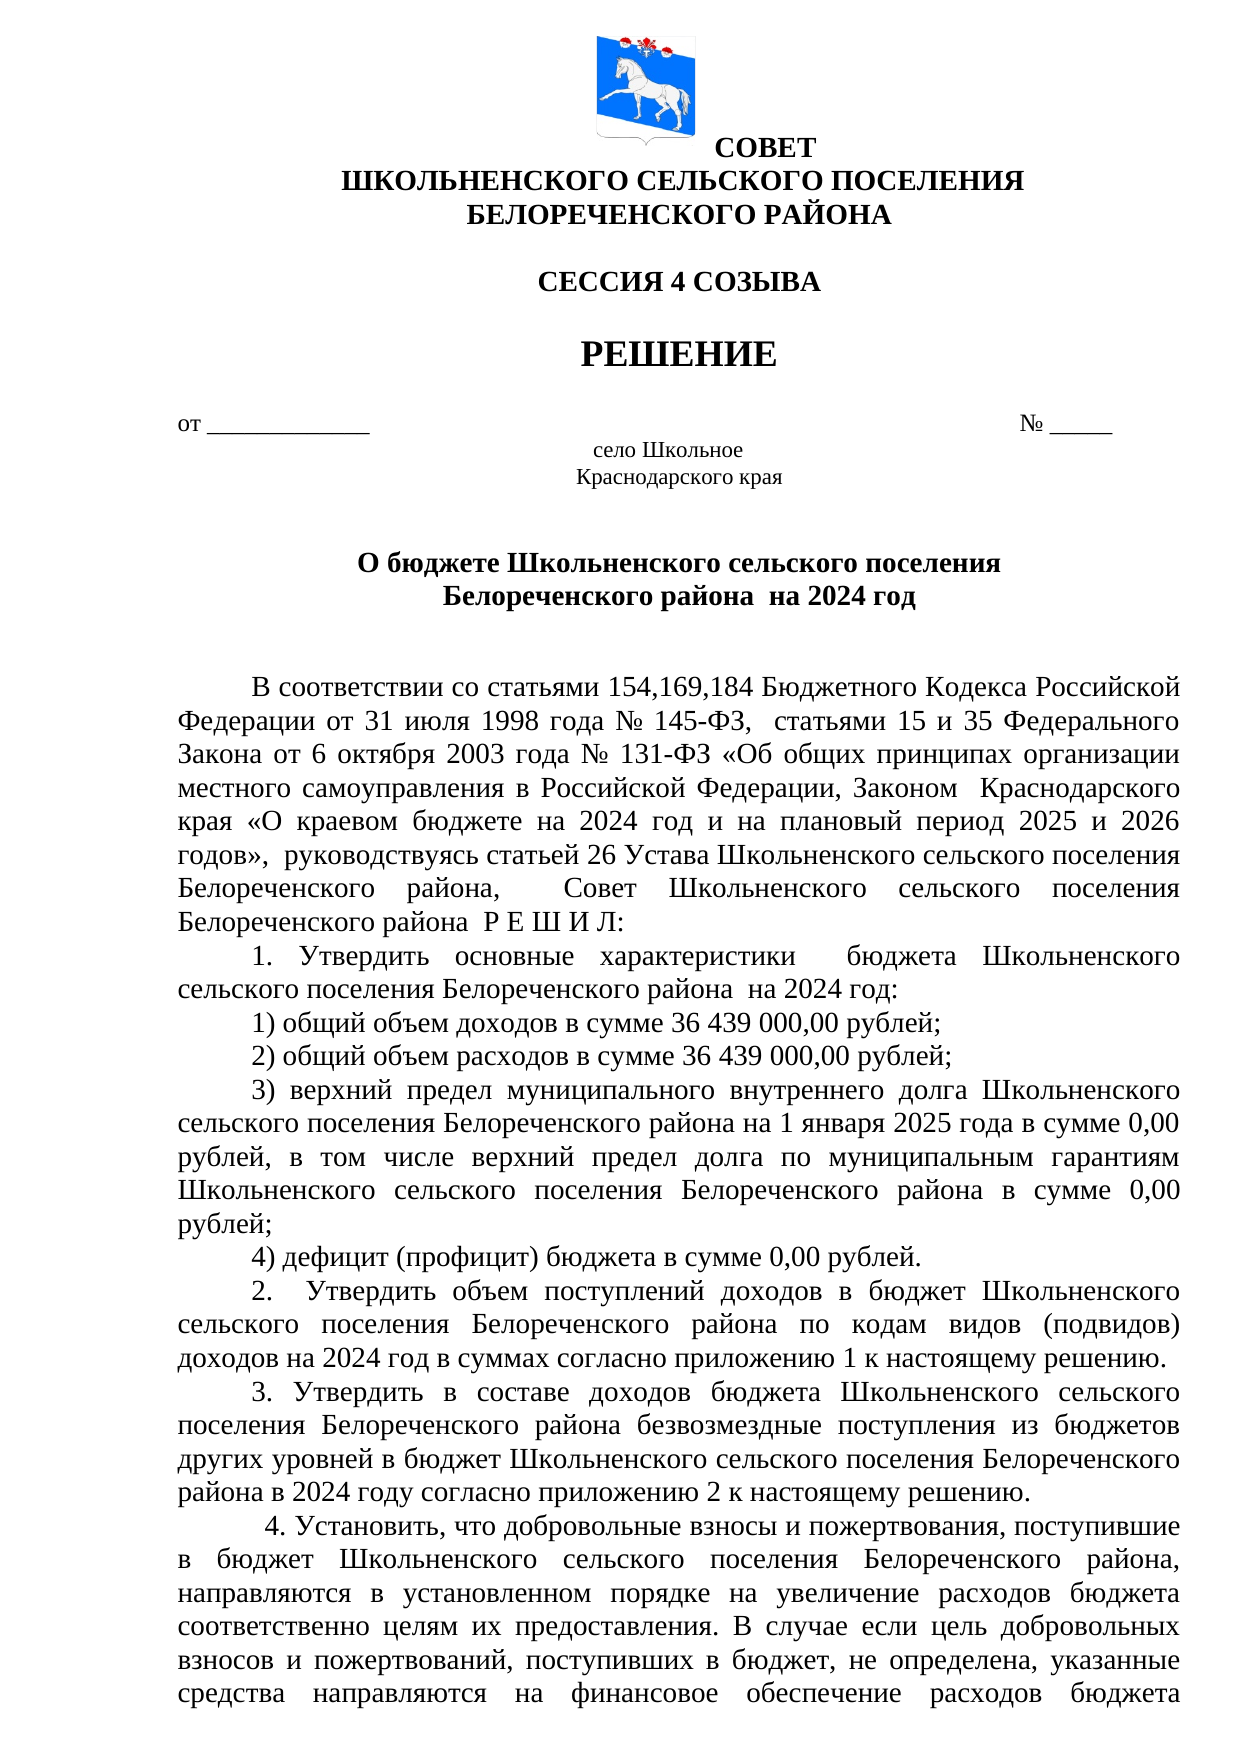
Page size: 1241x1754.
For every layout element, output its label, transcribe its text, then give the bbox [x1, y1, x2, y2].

subtitle В соответствии со статьями 154,169,184 Бюджетного Кодекса Российской Федерации от 31 июля 1998 года № 145-ФЗ, статьями 15 и 35 Федерального Закона от 6 октября 2003 года № 131-ФЗ «Об общих принципах организации местного самоуправления в Российской Федерации, Законом Краснодарского края «О краевом бюджете на 2024 год и на плановый период 2025 и 2026 годов», руководствуясь статьей 26 Устава Школьненского сельского поселения Белореченского района, Совет Школьненского сельского поселения Белореченского района Р Е Ш И Л: [177, 669, 1181, 938]
text СЕССИЯ 4 СОЗЫВА [177, 264, 1181, 298]
text 2) общий объем расходов в сумме 36 439 000,00 рублей; [177, 1038, 1181, 1072]
text 1) общий объем доходов в сумме 36 439 000,00 рублей; [177, 1005, 1181, 1038]
text Краснодарского края [177, 463, 1181, 489]
text 1. Утвердить основные характеристики бюджета Школьненского сельского поселения Белореченского района на 2024 год: [177, 938, 1181, 1005]
text 3) верхний предел муниципального внутреннего долга Школьненского сельского поселения Белореченского района на 1 января 2025 года в сумме 0,00 рублей, в том числе верхний предел долга по муниципальным гарантиям Школьненского сельского поселения Белореченского района в сумме 0,00 рублей; [177, 1072, 1181, 1239]
picture [596, 36, 696, 146]
text от _____________ № _____ [177, 408, 1181, 437]
text СОВЕТ [177, 130, 1181, 163]
subtitle Белореченского района на 2024 год [177, 578, 1181, 612]
text РЕШЕНИЕ [177, 331, 1181, 374]
text село Школьное [177, 437, 1181, 463]
text БЕЛОРЕЧЕНСКОГО РАЙОНА [177, 197, 1181, 231]
text 2. Утвердить объем поступлений доходов в бюджет Школьненского сельского поселения Белореченского района по кодам видов (подвидов) доходов на 2024 год в суммах согласно приложению 1 к настоящему решению. [177, 1273, 1181, 1374]
text ШКОЛЬНЕНСКОГО СЕЛЬСКОГО ПОСЕЛЕНИЯ [177, 163, 1181, 197]
text 3. Утвердить в составе доходов бюджета Школьненского сельского поселения Белореченского района безвозмездные поступления из бюджетов других уровней в бюджет Школьненского сельского поселения Белореченского района в 2024 году согласно приложению HYPERLINK "consultantplus://offline/ref=959A9ECFC9EB69AD12EFA42F1846B85F74F234856A9D90FD9ABBB92B063DA5B1BF180CC0E84F0620EBCAE9lDpDF"22 к настоящему решению. [177, 1374, 1181, 1508]
subtitle О бюджете Школьненского сельского поселения [177, 545, 1181, 578]
text 4) дефицит (профицит) бюджета в сумме 0,00 рублей. [177, 1239, 1181, 1273]
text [177, 1508, 1181, 1709]
